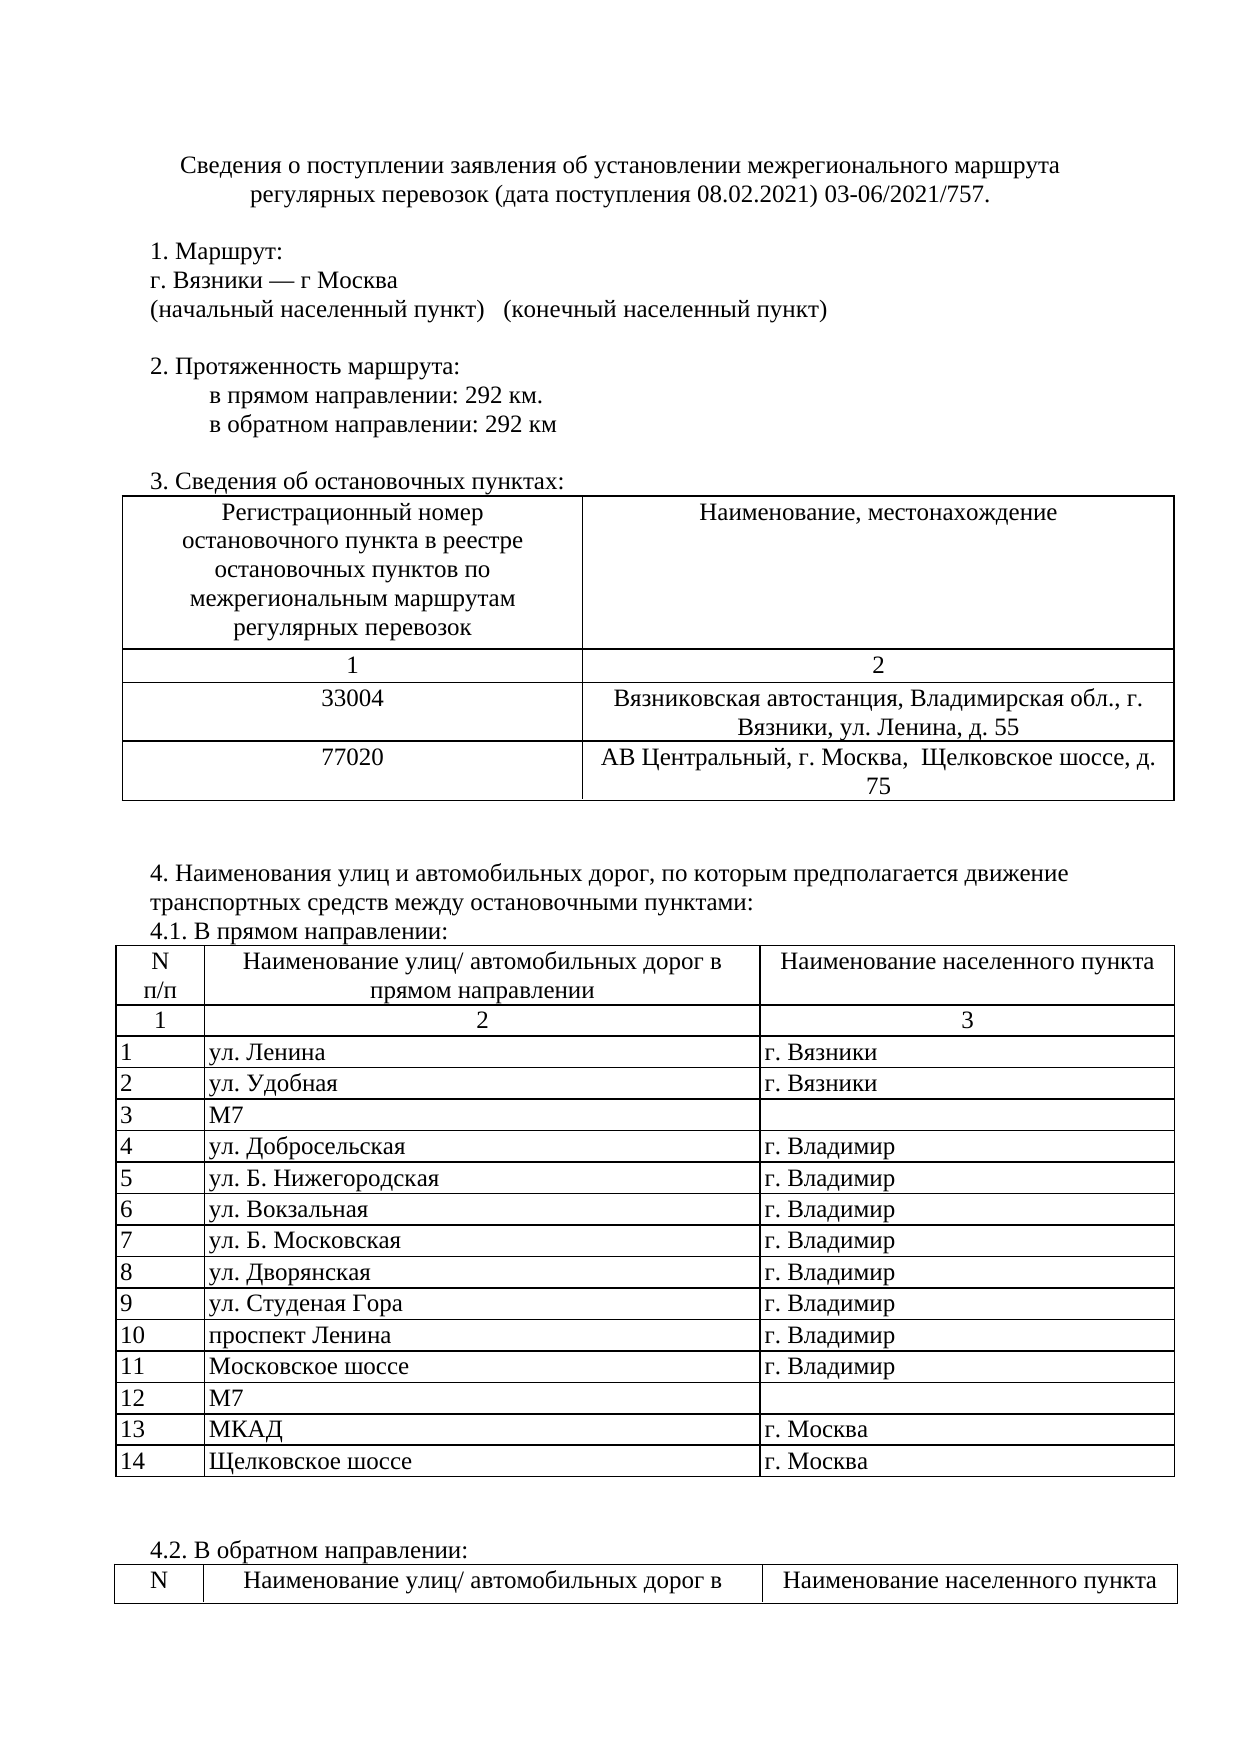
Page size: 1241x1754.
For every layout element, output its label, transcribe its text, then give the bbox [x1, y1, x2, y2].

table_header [204, 1565, 762, 1602]
text 1. Маршрут: [150, 236, 1090, 265]
table_cell ул. Ленина [205, 1037, 759, 1067]
table_cell [761, 1100, 1174, 1130]
table_cell ул. Вокзальная [205, 1194, 759, 1224]
table_header N п/п [115, 1565, 203, 1602]
table_header Регистрационный номер остановочного пункта в реестре остановочных пунктов по межрегиональным маршрутам регулярных перевозок [123, 497, 582, 648]
text (начальный населенный пункт) (конечный населенный пункт) [150, 294, 1090, 322]
text 3. Сведения об остановочных пунктах: [150, 466, 1090, 495]
text в прямом направлении: 292 км. [150, 380, 1090, 409]
table_cell ул. Б. Нижегородская [205, 1163, 759, 1193]
table_cell 1 [117, 1006, 204, 1035]
text 2. Протяженность маршрута: [150, 351, 1090, 380]
table_cell 2 [117, 1068, 204, 1098]
table_cell г. Москва [761, 1415, 1174, 1444]
table_cell 1 [117, 1037, 204, 1067]
table_cell 3 [117, 1100, 204, 1130]
table_cell ул. Добросельская [205, 1131, 759, 1161]
table_cell г. Вязники [761, 1068, 1174, 1098]
table_cell 6 [117, 1194, 204, 1224]
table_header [763, 1565, 1177, 1602]
table_cell г. Вязники [761, 1037, 1174, 1067]
table_cell г. Владимир [761, 1226, 1174, 1256]
table_cell проспект Ленина [205, 1320, 759, 1350]
table_header Наименование, местонахождение [583, 497, 1173, 648]
table_cell ул. Студеная Гора [205, 1289, 759, 1318]
table_cell г. Владимир [761, 1289, 1174, 1318]
text 4. Наименования улиц и автомобильных дорог, по которым предполагается движение транспортных средств между остановочными пунктами: [150, 858, 1090, 916]
table_cell 8 [117, 1257, 204, 1287]
table_cell г. Владимир [761, 1131, 1174, 1161]
table_cell 11 [117, 1352, 204, 1381]
table_cell ул. Б. Московская [205, 1226, 759, 1256]
table_cell г. Владимир [761, 1352, 1174, 1381]
table_cell 10 [117, 1320, 204, 1350]
table_cell 7 [117, 1226, 204, 1256]
table_cell Вязниковская автостанция, Владимирская обл., г. Вязники, ул. Ленина, д. 55 [583, 683, 1173, 740]
table_cell г. Владимир [761, 1320, 1174, 1350]
table_cell 12 [117, 1383, 204, 1413]
text в обратном направлении: 292 км [150, 409, 1090, 437]
table_header N п/п [117, 946, 204, 1004]
table_cell 14 [117, 1446, 204, 1476]
table_cell 5 [117, 1163, 204, 1193]
table_cell 4 [117, 1131, 204, 1161]
table_header Наименование населенного пункта [761, 946, 1174, 1004]
table_cell 2 [205, 1006, 759, 1035]
table_cell г. Владимир [761, 1257, 1174, 1287]
table_cell 1 [123, 650, 582, 681]
table_cell М7 [205, 1383, 759, 1413]
table_cell 77020 [123, 742, 582, 799]
table_cell г. Владимир [761, 1194, 1174, 1224]
table_cell ул. Дворянская [205, 1257, 759, 1287]
table_cell 9 [117, 1289, 204, 1318]
text 4.2. В обратном направлении: [150, 1535, 1090, 1563]
table_cell Щелковское шоссе [205, 1446, 759, 1476]
table_cell М7 [205, 1100, 759, 1130]
table_cell ул. Удобная [205, 1068, 759, 1098]
table_cell АВ Центральный, г. Москва, Щелковское шоссе, д. 75 [583, 742, 1173, 799]
table_cell 2 [583, 650, 1173, 681]
text Сведения о поступлении заявления об установлении межрегионального маршрута регулярных перевозок (дата поступления 08.02.2021) 03-06/2021/757. [150, 150, 1090, 207]
table_cell [761, 1383, 1174, 1413]
text г. Вязники — г Москва [150, 265, 1090, 294]
table_cell МКАД [205, 1415, 759, 1444]
table_cell 3 [761, 1006, 1174, 1035]
table_cell Московское шоссе [205, 1352, 759, 1381]
table_header Наименование улиц/ автомобильных дорог в прямом направлении [205, 946, 759, 1004]
table_cell г. Москва [761, 1446, 1174, 1476]
table_cell 13 [117, 1415, 204, 1444]
text 4.1. В прямом направлении: [150, 916, 1090, 945]
table_cell г. Владимир [761, 1163, 1174, 1193]
table_cell 33004 [123, 683, 582, 740]
